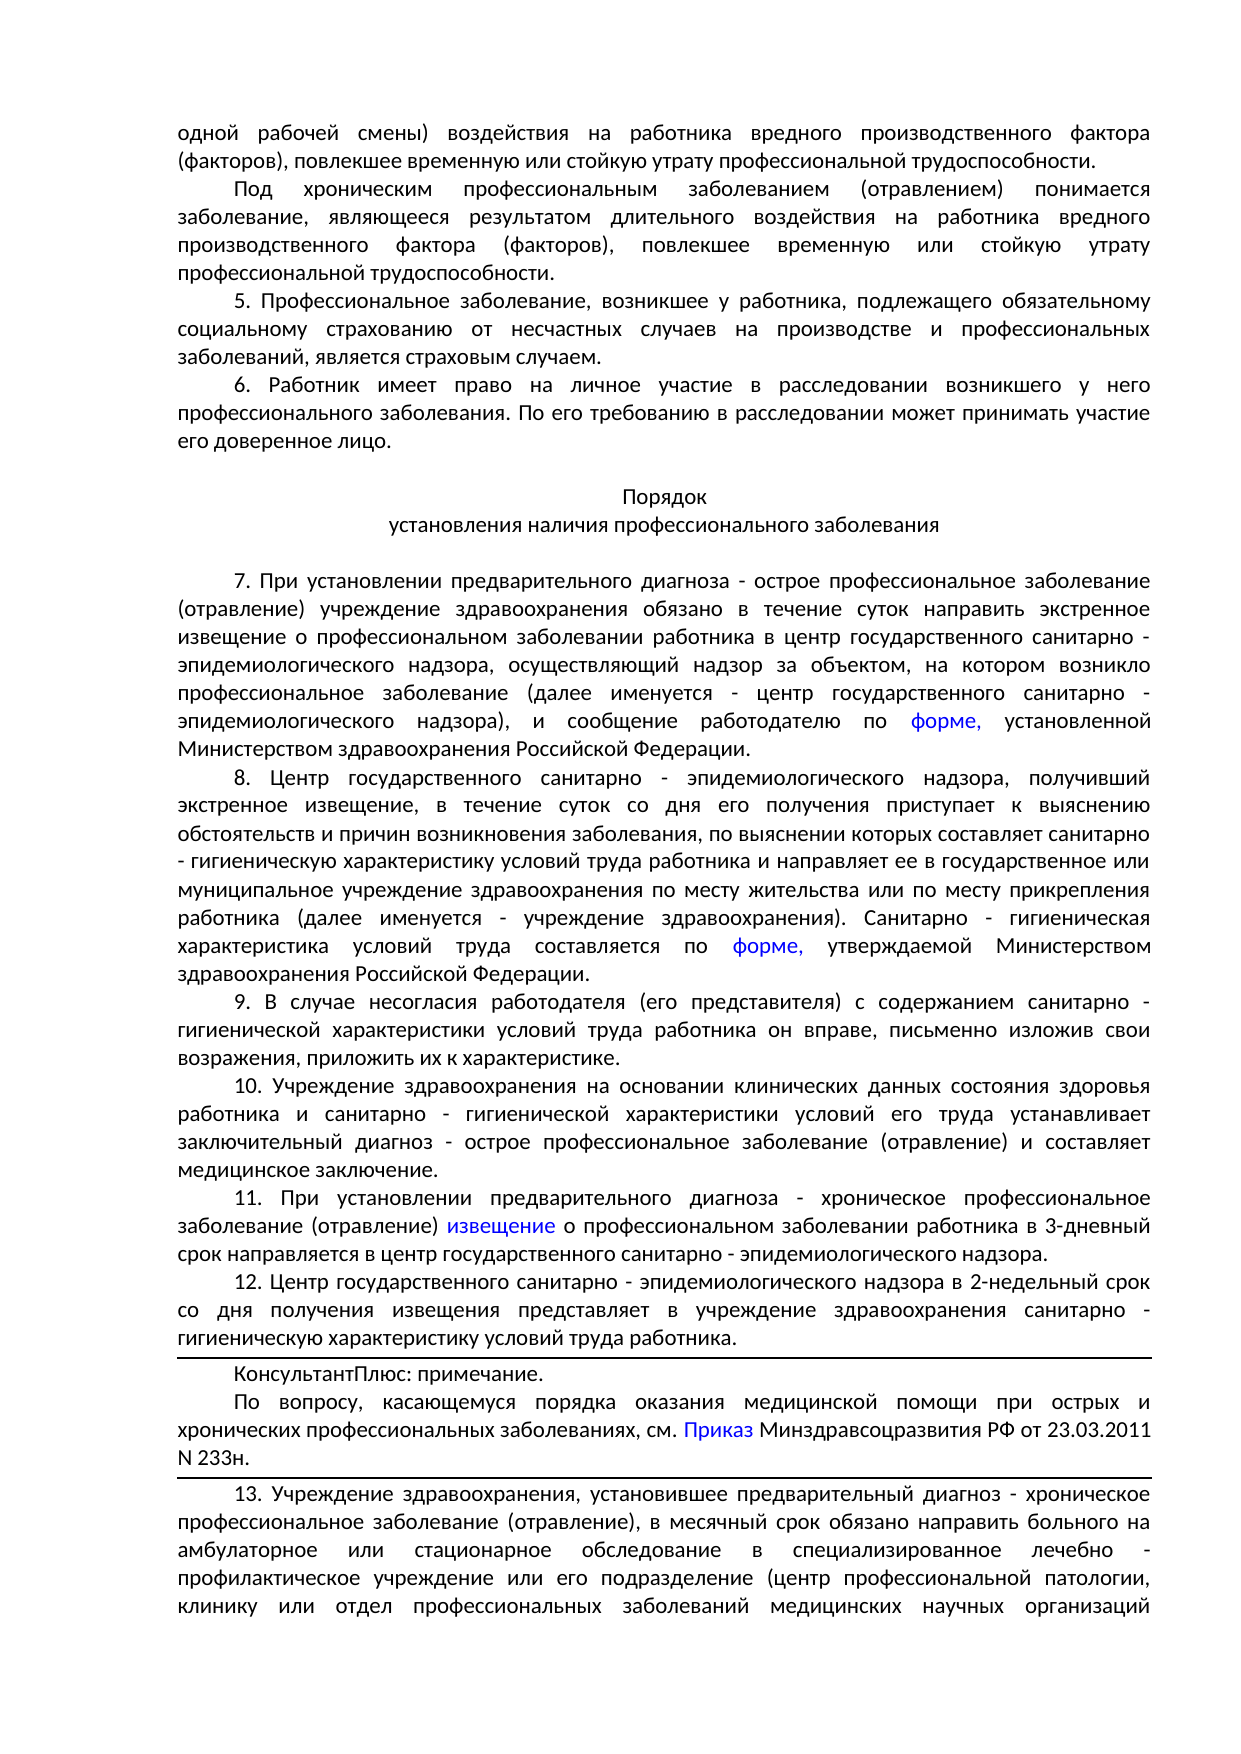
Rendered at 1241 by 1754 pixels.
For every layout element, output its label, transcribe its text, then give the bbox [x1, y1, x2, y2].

text 6. Работник имеет право на личное участие в расследовании возникшего у него профессионального заболевания. По его требованию в расследовании может принимать участие его доверенное лицо. [177, 370, 1152, 454]
text Под хроническим профессиональным заболеванием (отравлением) понимается заболевание, являющееся результатом длительного воздействия на работника вредного производственного фактора (факторов), повлекшее временную или стойкую утрату профессиональной трудоспособности. [177, 174, 1152, 286]
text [177, 118, 1152, 174]
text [177, 1479, 1152, 1619]
text 10. Учреждение здравоохранения на основании клинических данных состояния здоровья работника и санитарно - гигиенической характеристики условий его труда устанавливает заключительный диагноз - острое профессиональное заболевание (отравление) и составляет медицинское заключение. [177, 1071, 1152, 1183]
text 5. Профессиональное заболевание, возникшее у работника, подлежащего обязательному социальному страхованию от несчастных случаев на производстве и профессиональных заболеваний, является страховым случаем. [177, 286, 1152, 370]
text 12. Центр государственного санитарно - эпидемиологического надзора в 2-недельный срок со дня получения извещения представляет в учреждение здравоохранения санитарно - гигиеническую характеристику условий труда работника. [177, 1267, 1152, 1351]
text 11. При установлении предварительного диагноза - хроническое профессиональное заболевание (отравление) извещение о профессиональном заболевании работника в 3-дневный срок направляется в центр государственного санитарно - эпидемиологического надзора. [177, 1183, 1152, 1267]
text По вопросу, касающемуся порядка оказания медицинской помощи при острых и хронических профессиональных заболеваниях, см. Приказ Минздравсоцразвития РФ от 23.03.2011 N 233н. [177, 1387, 1152, 1471]
text установления наличия профессионального заболевания [177, 510, 1152, 538]
text 7. При установлении предварительного диагноза - острое профессиональное заболевание (отравление) учреждение здравоохранения обязано в течение суток направить экстренное извещение о профессиональном заболевании работника в центр государственного санитарно - эпидемиологического надзора, осуществляющий надзор за объектом, на котором возникло профессиональное заболевание (далее именуется - центр государственного санитарно - эпидемиологического надзора), и сообщение работодателю по форме, установленной Министерством здравоохранения Российской Федерации. [177, 566, 1152, 763]
text Порядок [177, 482, 1152, 510]
text 9. В случае несогласия работодателя (его представителя) с содержанием санитарно - гигиенической характеристики условий труда работника он вправе, письменно изложив свои возражения, приложить их к характеристике. [177, 987, 1152, 1071]
text 8. Центр государственного санитарно - эпидемиологического надзора, получивший экстренное извещение, в течение суток со дня его получения приступает к выяснению обстоятельств и причин возникновения заболевания, по выяснении которых составляет санитарно - гигиеническую характеристику условий труда работника и направляет ее в государственное или муниципальное учреждение здравоохранения по месту жительства или по месту прикрепления работника (далее именуется - учреждение здравоохранения). Санитарно - гигиеническая характеристика условий труда составляется по форме, утверждаемой Министерством здравоохранения Российской Федерации. [177, 763, 1152, 987]
text КонсультантПлюс: примечание. [177, 1359, 1152, 1387]
